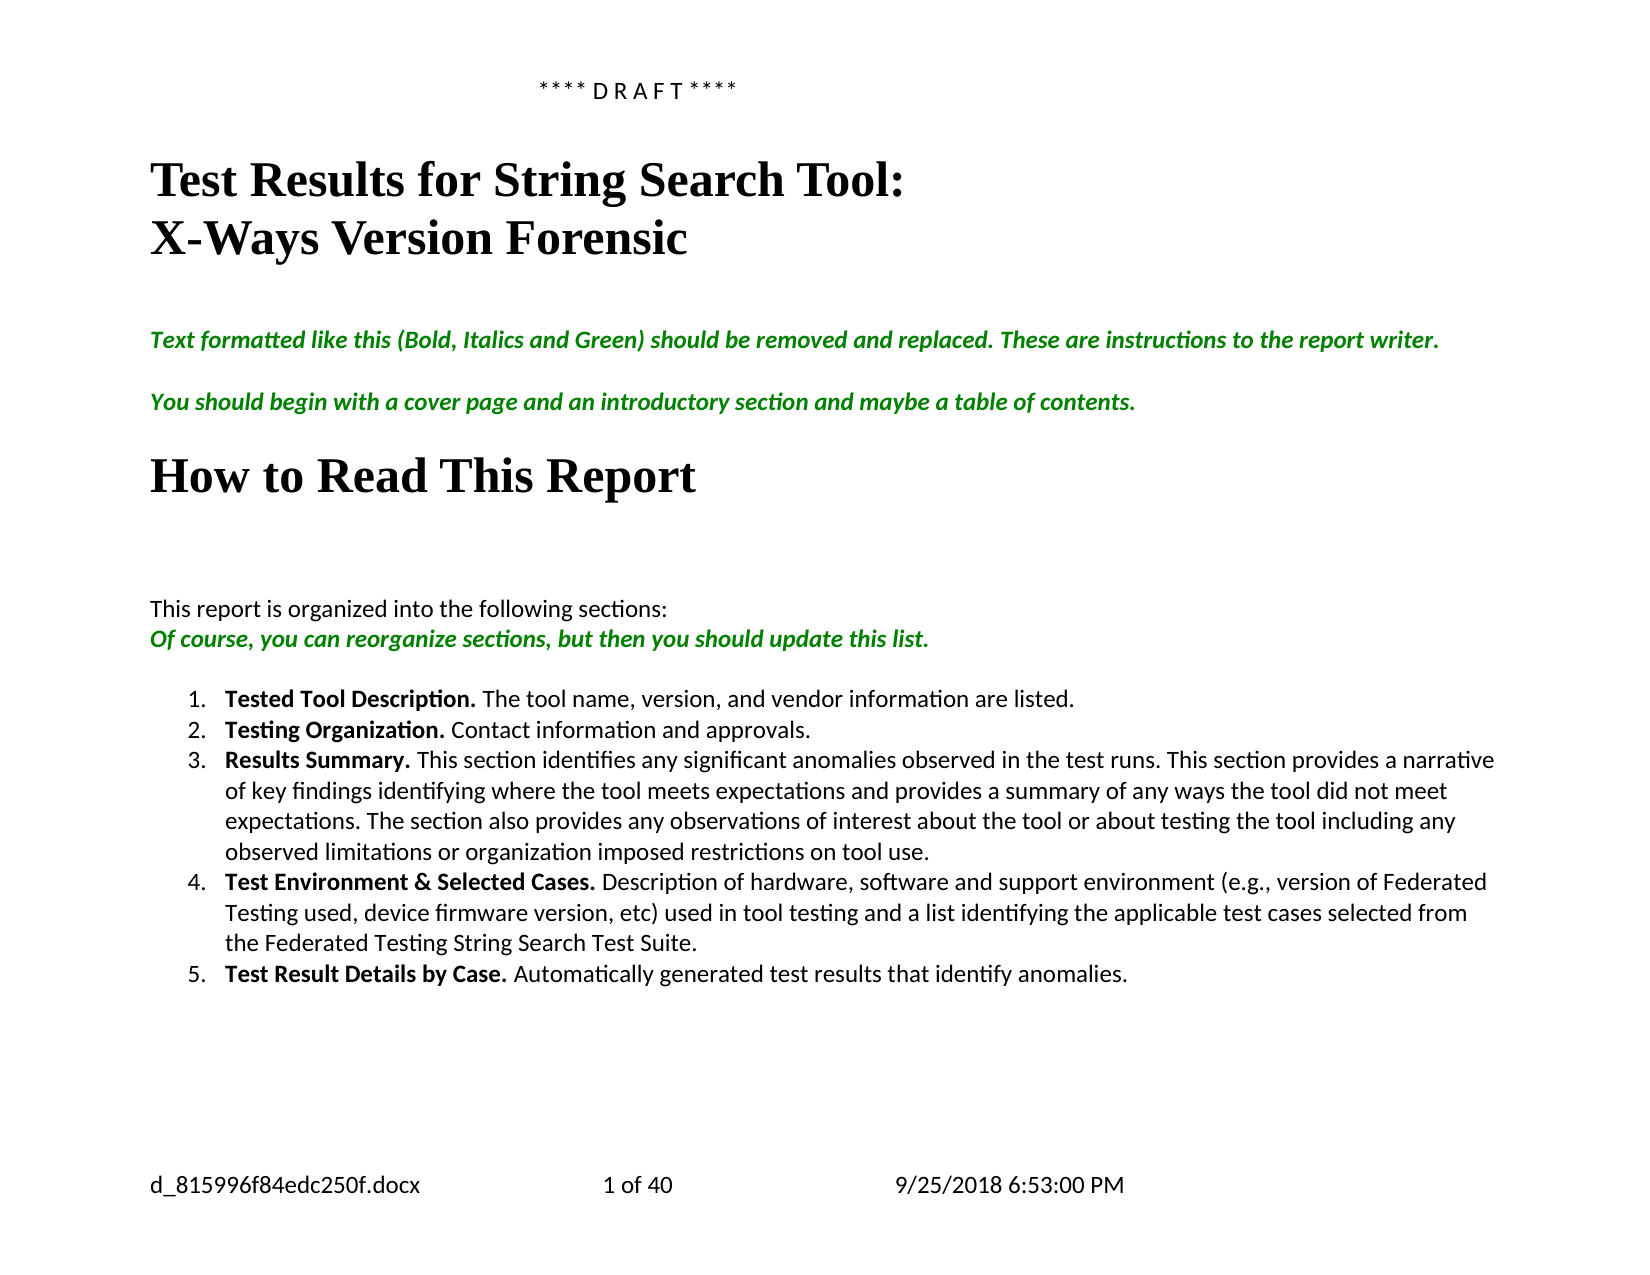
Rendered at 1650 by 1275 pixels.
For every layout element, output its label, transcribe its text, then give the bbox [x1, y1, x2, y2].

subtitle Test Results for String Search Tool: X-Ways Version Forensic [150, 150, 1500, 265]
list Test Environment & Selected Cases. Description of hardware, software and support environment (e.g., version of Federated Testing used, device firmware version, etc) used in tool testing and a list identifying the applicable test cases selected from the Federated Testing String Search Test Suite. [187, 866, 1500, 958]
text Text formatted like this (Bold, Italics and Green) should be removed and replaced. These are instructions to the report writer. You should begin with a cover page and an introductory section and maybe a table of contents. [150, 294, 1500, 416]
list Test Result Details by Case. Automatically generated test results that identify anomalies. [187, 958, 1500, 988]
list Testing Organization. Contact information and approvals. [187, 714, 1500, 744]
list Results Summary. This section identifies any significant anomalies observed in the test runs. This section provides a narrative of key findings identifying where the tool meets expectations and provides a summary of any ways the tool did not meet expectations. The section also provides any observations of interest about the tool or about testing the tool including any observed limitations or organization imposed restrictions on tool use. [187, 744, 1500, 866]
list Tested Tool Description. The tool name, version, and vendor information are listed. [187, 683, 1500, 714]
subtitle How to Read This Report [150, 445, 1500, 503]
text This report is organized into the following sections: Of course, you can reorganize sections, but then you should update this list. [150, 532, 1500, 654]
